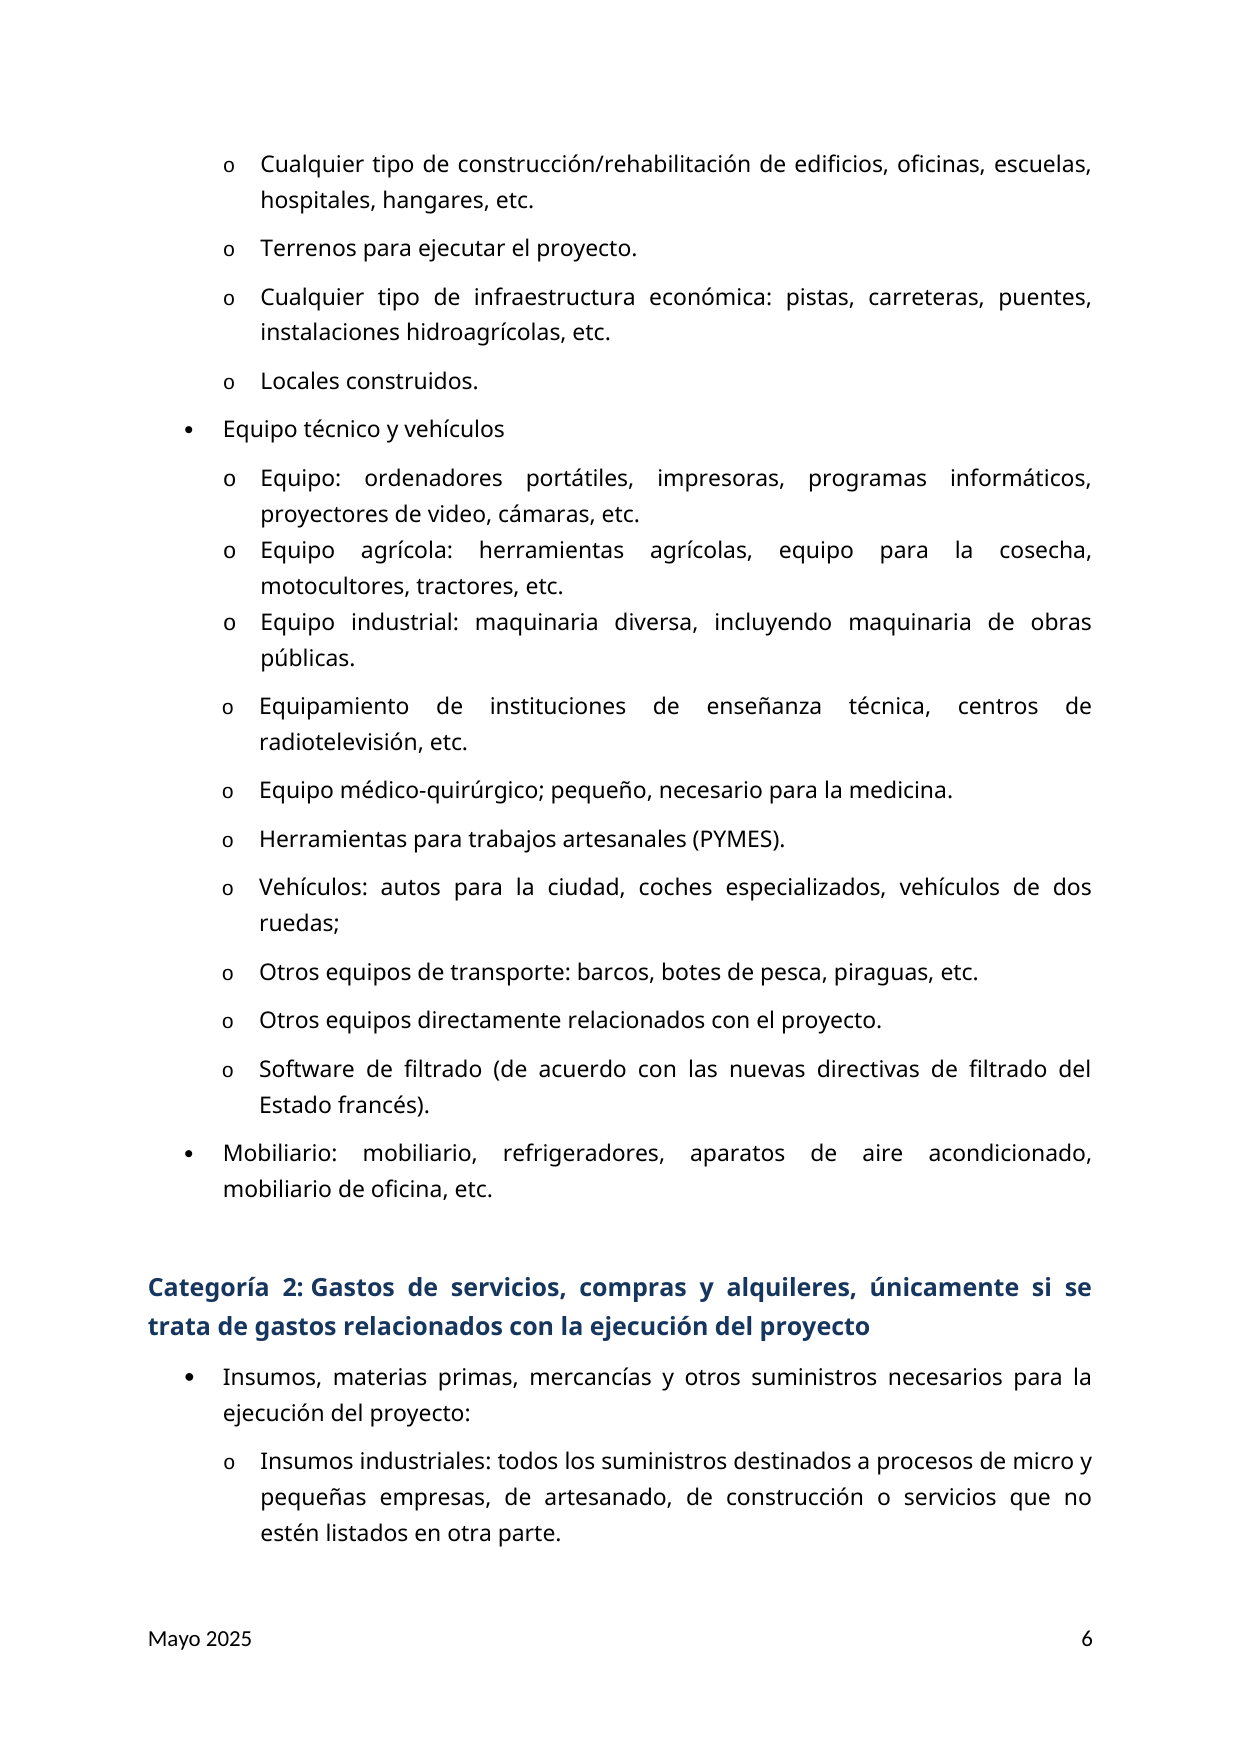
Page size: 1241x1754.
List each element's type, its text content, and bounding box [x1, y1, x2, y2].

list Equipo agrícola: herramientas agrícolas, equipo para la cosecha, motocultores, tractores, etc. [223, 534, 1093, 601]
list Otros equipos directamente relacionados con el proyecto. [221, 1004, 1093, 1035]
list Software de filtrado (de acuerdo con las nuevas directivas de filtrado del Estado francés). [221, 1053, 1093, 1120]
text Categoría 2: Gastos de servicios, compras y alquileres, únicamente si se trata de gastos relacionados con la ejecución del proyecto [148, 1270, 1093, 1343]
list Vehículos: autos para la ciudad, coches especializados, vehículos de dos ruedas; [221, 871, 1093, 938]
list Equipo industrial: maquinaria diversa, incluyendo maquinaria de obras públicas. [223, 606, 1093, 673]
list Otros equipos de transporte: barcos, botes de pesca, piraguas, etc. [221, 956, 1093, 987]
list Insumos, materias primas, mercancías y otros suministros necesarios para la ejecución del proyecto: [185, 1361, 1093, 1428]
list Locales construidos. [223, 365, 1093, 396]
list Equipo técnico y vehículos [185, 413, 1093, 444]
list Insumos industriales: todos los suministros destinados a procesos de micro y pequeñas empresas, de artesanado, de construcción o servicios que no estén listados en otra parte. [223, 1445, 1093, 1548]
list Equipamiento de instituciones de enseñanza técnica, centros de radiotelevisión, etc. [221, 690, 1093, 757]
list Cualquier tipo de construcción/rehabilitación de edificios, oficinas, escuelas, hospitales, hangares, etc. [223, 148, 1093, 215]
list Mobiliario: mobiliario, refrigeradores, aparatos de aire acondicionado, mobiliario de oficina, etc. [185, 1137, 1093, 1204]
list Equipo médico-quirúrgico; pequeño, necesario para la medicina. [221, 774, 1093, 806]
list Equipo: ordenadores portátiles, impresoras, programas informáticos, proyectores de video, cámaras, etc. [223, 462, 1093, 529]
list Terrenos para ejecutar el proyecto. [223, 232, 1093, 263]
list Cualquier tipo de infraestructura económica: pistas, carreteras, puentes, instalaciones hidroagrícolas, etc. [223, 280, 1093, 348]
list Herramientas para trabajos artesanales (PYMES). [221, 823, 1093, 854]
